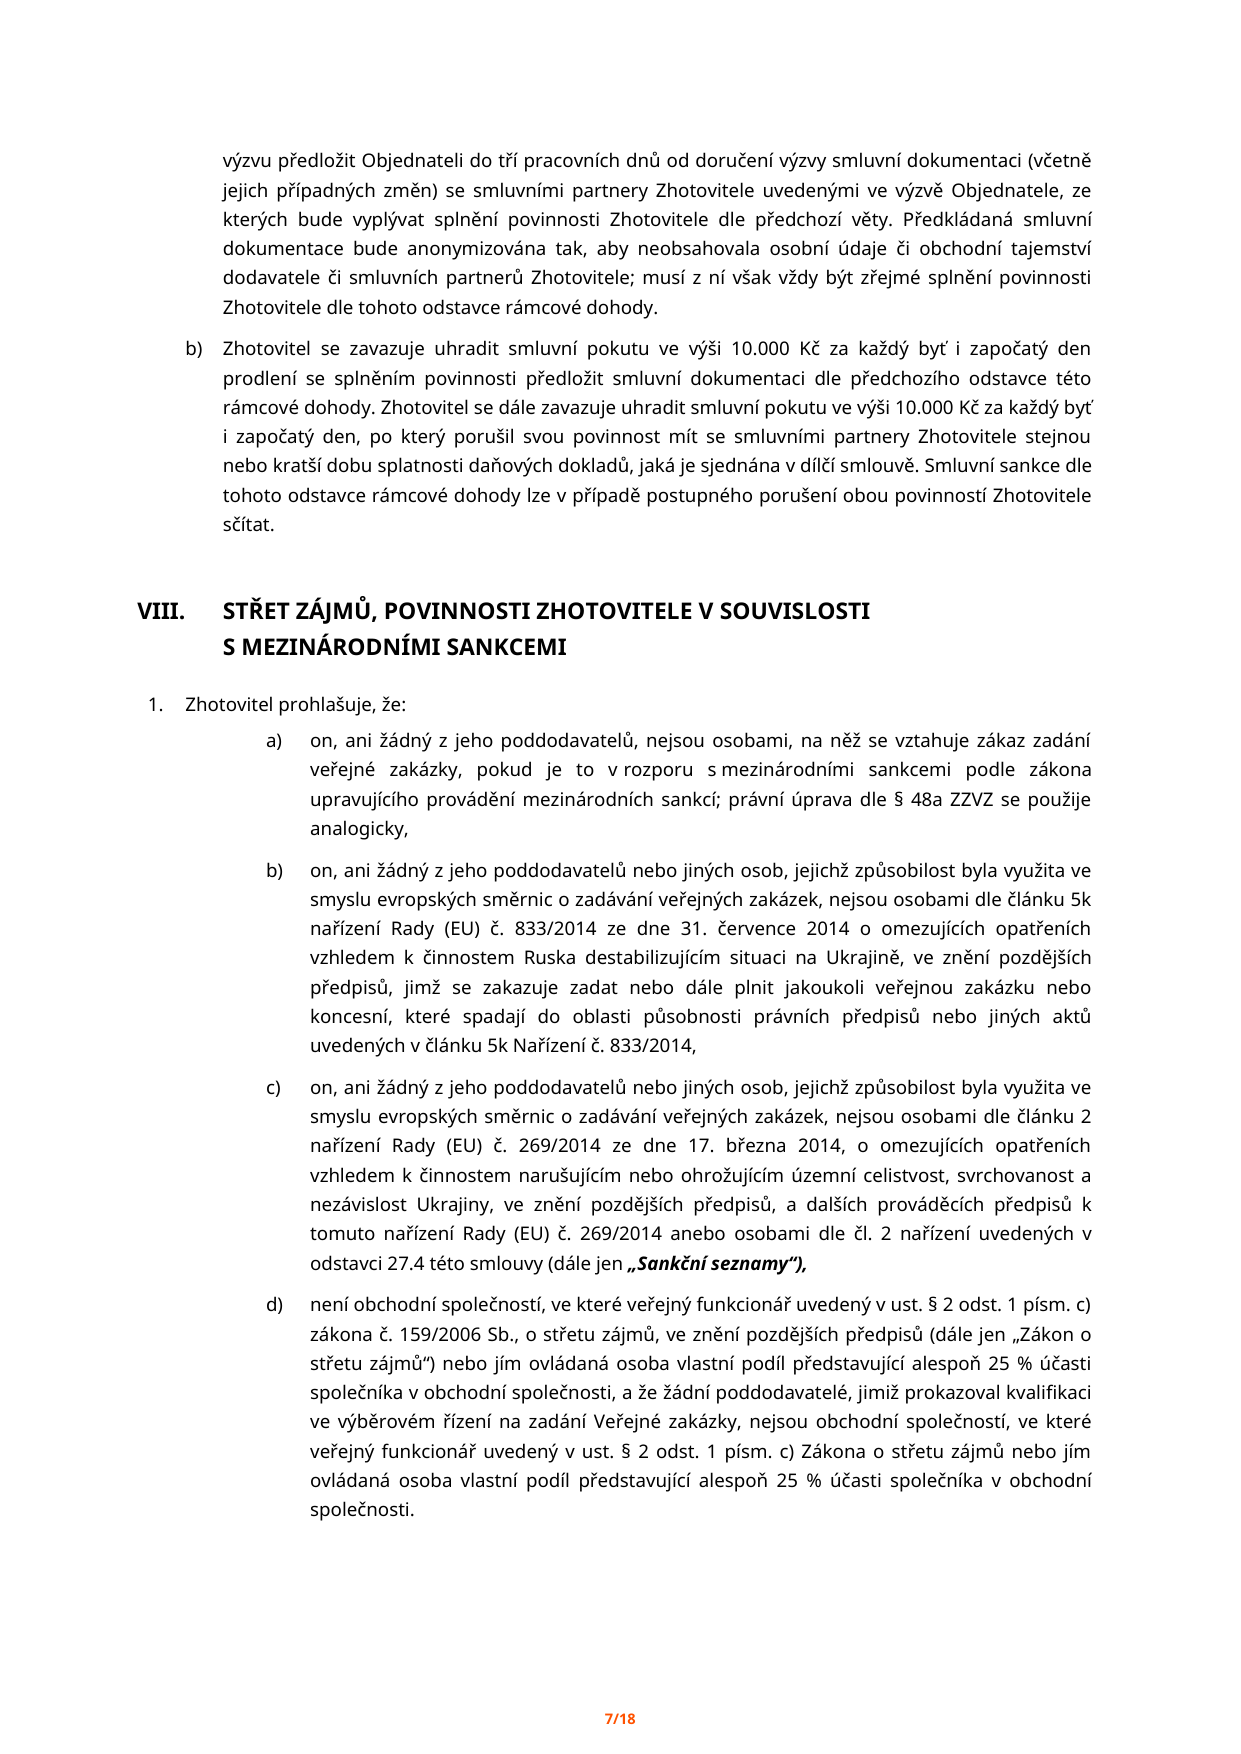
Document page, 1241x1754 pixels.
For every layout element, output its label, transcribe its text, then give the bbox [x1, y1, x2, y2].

list STŘET ZÁJMŮ, POVINNOSTI ZHOTOVITELE V SOUVISLOSTI S MEZINÁRODNÍMI SANKCEMI [185, 595, 1093, 662]
text on, ani žádný z jeho poddodavatelů, nejsou osobami, na něž se vztahuje zákaz zadání veřejné zakázky, pokud je to v rozporu s mezinárodními sankcemi podle zákona upravujícího provádění mezinárodních sankcí; právní úprava dle § 48a ZZVZ se použije analogicky, [266, 727, 1093, 841]
text není obchodní společností, ve které veřejný funkcionář uvedený v ust. § 2 odst. 1 písm. c) zákona č. 159/2006 Sb., o střetu zájmů, ve znění pozdějších předpisů (dále jen „Zákon o střetu zájmů“) nebo jím ovládaná osoba vlastní podíl představující alespoň 25 % účasti společníka v obchodní společnosti, a že žádní poddodavatelé, jimiž prokazoval kvalifikaci ve výběrovém řízení na zadání Veřejné zakázky, nejsou obchodní společností, ve které veřejný funkcionář uvedený v ust. § 2 odst. 1 písm. c) Zákona o střetu zájmů nebo jím ovládaná osoba vlastní podíl představující alespoň 25 % účasti společníka v obchodní společnosti. [266, 1292, 1093, 1522]
list Zhotovitel se zavazuje uhradit smluvní pokutu ve výši 10.000 Kč za každý byť i započatý den prodlení se splněním povinnosti předložit smluvní dokumentaci dle předchozího odstavce této rámcové dohody. Zhotovitel se dále zavazuje uhradit smluvní pokutu ve výši 10.000 Kč za každý byť i započatý den, po který porušil svou povinnost mít se smluvními partnery Zhotovitele stejnou nebo kratší dobu splatnosti daňových dokladů, jaká je sjednána v dílčí smlouvě. Smluvní sankce dle tohoto odstavce rámcové dohody lze v případě postupného porušení obou povinností Zhotovitele sčítat. [185, 336, 1093, 537]
text on, ani žádný z jeho poddodavatelů nebo jiných osob, jejichž způsobilost byla využita ve smyslu evropských směrnic o zadávání veřejných zakázek, nejsou osobami dle článku 2 nařízení Rady (EU) č. 269/2014 ze dne 17. března 2014, o omezujících opatřeních vzhledem k činnostem narušujícím nebo ohrožujícím územní celistvost, svrchovanost a nezávislost Ukrajiny, ve znění pozdějších předpisů, a dalších prováděcích předpisů k tomuto nařízení Rady (EU) č. 269/2014 anebo osobami dle čl. 2 nařízení uvedených v odstavci 27.4 této smlouvy (dále jen „Sankční seznamy“), [266, 1074, 1093, 1275]
text on, ani žádný z jeho poddodavatelů nebo jiných osob, jejichž způsobilost byla využita ve smyslu evropských směrnic o zadávání veřejných zakázek, nejsou osobami dle článku 5k nařízení Rady (EU) č. 833/2014 ze dne 31. července 2014 o omezujících opatřeních vzhledem k činnostem Ruska destabilizujícím situaci na Ukrajině, ve znění pozdějších předpisů, jimž se zakazuje zadat nebo dále plnit jakoukoli veřejnou zakázku nebo koncesní, které spadají do oblasti působnosti právních předpisů nebo jiných aktů uvedených v článku 5k Nařízení č. 833/2014, [266, 857, 1093, 1058]
list Zhotovitel prohlašuje, že: [148, 692, 1093, 717]
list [185, 148, 1093, 319]
